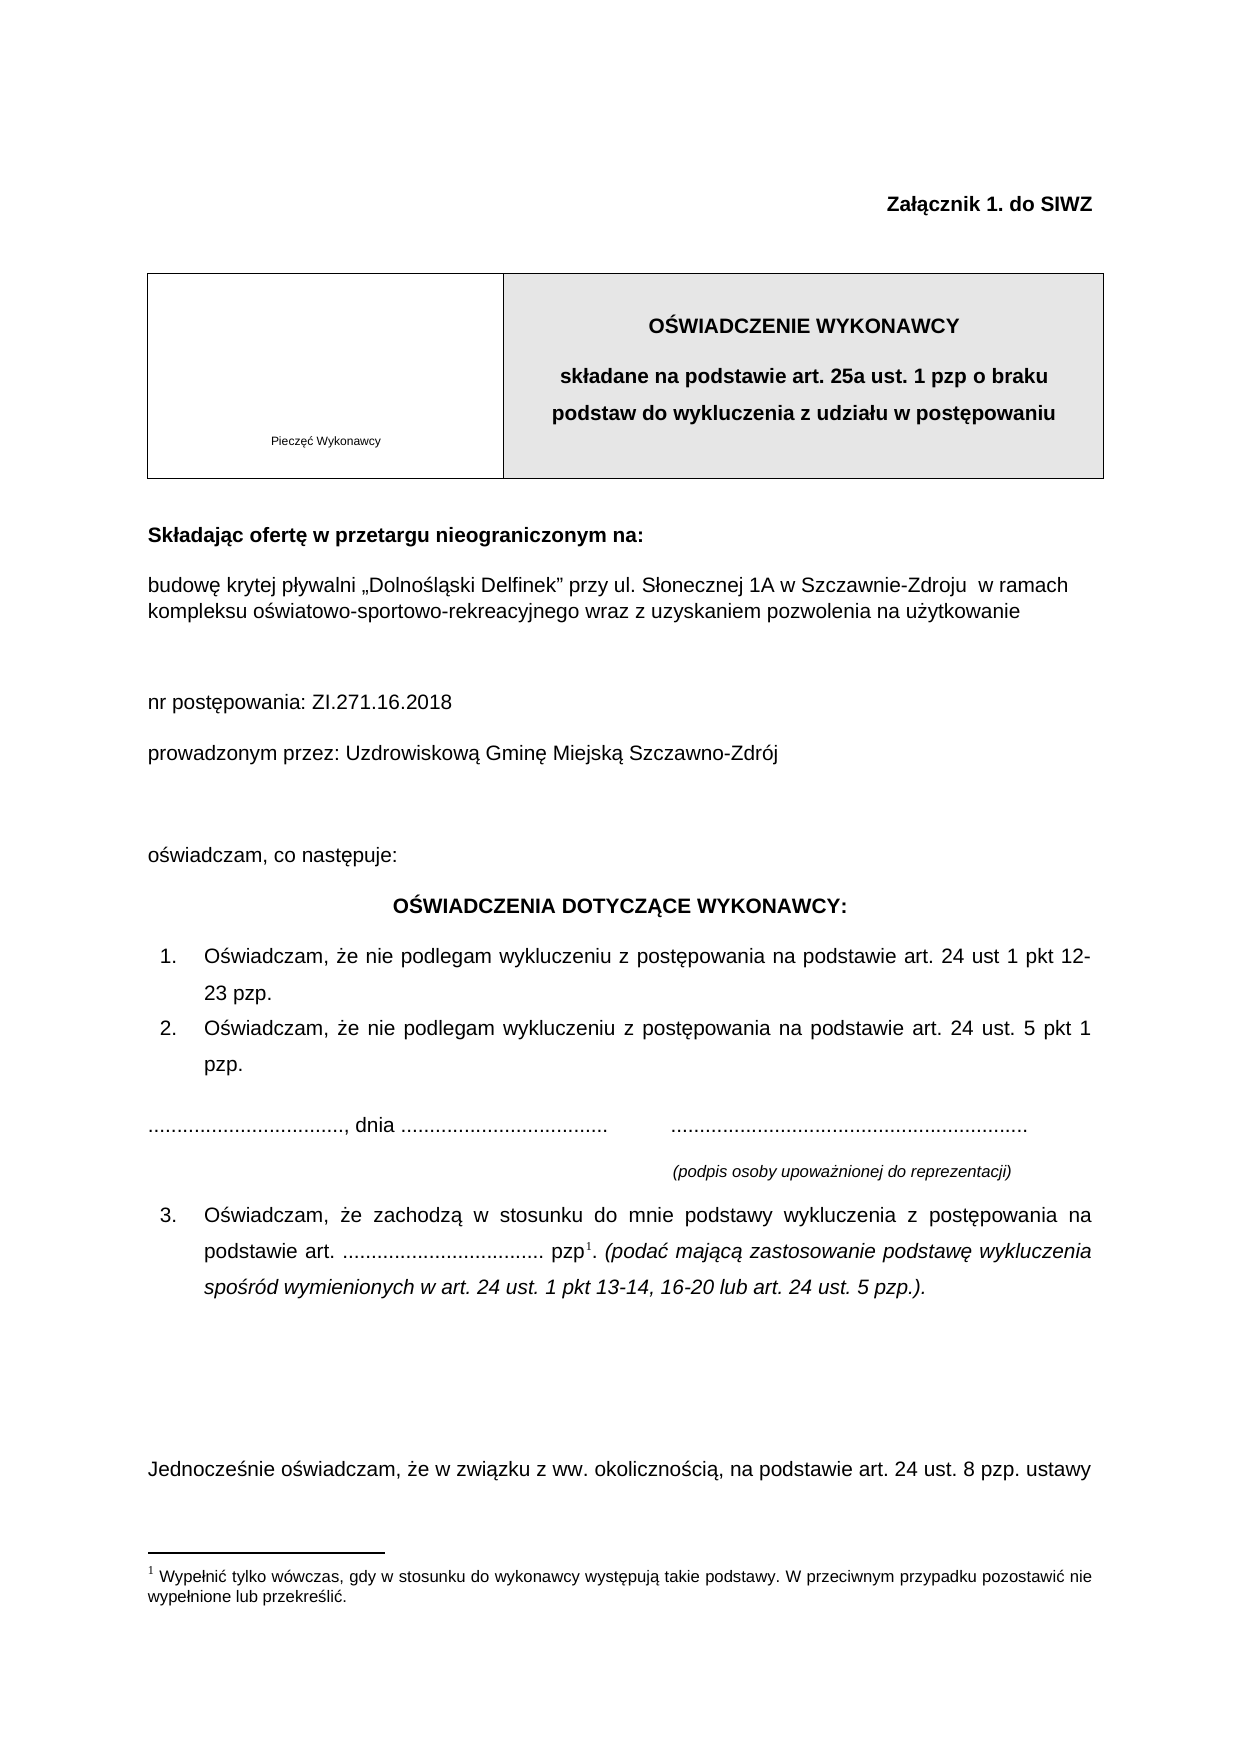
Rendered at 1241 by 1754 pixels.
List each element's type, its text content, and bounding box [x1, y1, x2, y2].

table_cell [140, 1442, 1100, 1481]
table_header OŚWIADCZENIE WYKONAWCY składane na podstawie art. 25a ust. 1 pzp o braku podstaw do wykluczenia z udziału w postępowaniu [504, 274, 1103, 478]
table_header Pieczęć Wykonawcy [148, 274, 503, 478]
table_header Załącznik 1. do SIWZ [140, 176, 1100, 244]
table_header Składając ofertę w przetargu nieograniczonym na: budowę krytej pływalni „Dolnośląski Delfinek” przy ul. Słonecznej 1A w Szczawnie-Zdroju w ramach kompleksu oświatowo-sportowo-rekreacyjnego wraz z uzyskaniem pozwolenia na użytkowanie nr postępowania: ZI.271.16.2018 prowadzonym przez: Uzdrowiskową Gminę Miejską Szczawno-Zdrój oświadczam, co następuje: OŚWIADCZENIA DOTYCZĄCE WYKONAWCY: 1. Oświadczam, że nie podlegam wykluczeniu z postępowania na podstawie art. 24 ust 1 pkt 12-23 pzp. 2. Oświadczam, że nie podlegam wykluczeniu z postępowania na podstawie art. 24 ust. 5 pkt 1 pzp. .................................., dnia .................................... .............................................................. (podpis osoby upoważnionej do reprezentacji) 3. Oświadczam, że zachodzą w stosunku do mnie podstawy wykluczenia z postępowania na podstawie art. ................................... pzp. (podać mającą zastosowanie podstawę wykluczenia spośród wymienionych w art. 24 ust. 1 pkt 13-14, 16-20 lub art. 24 ust. 5 pzp.). [140, 508, 1100, 1442]
